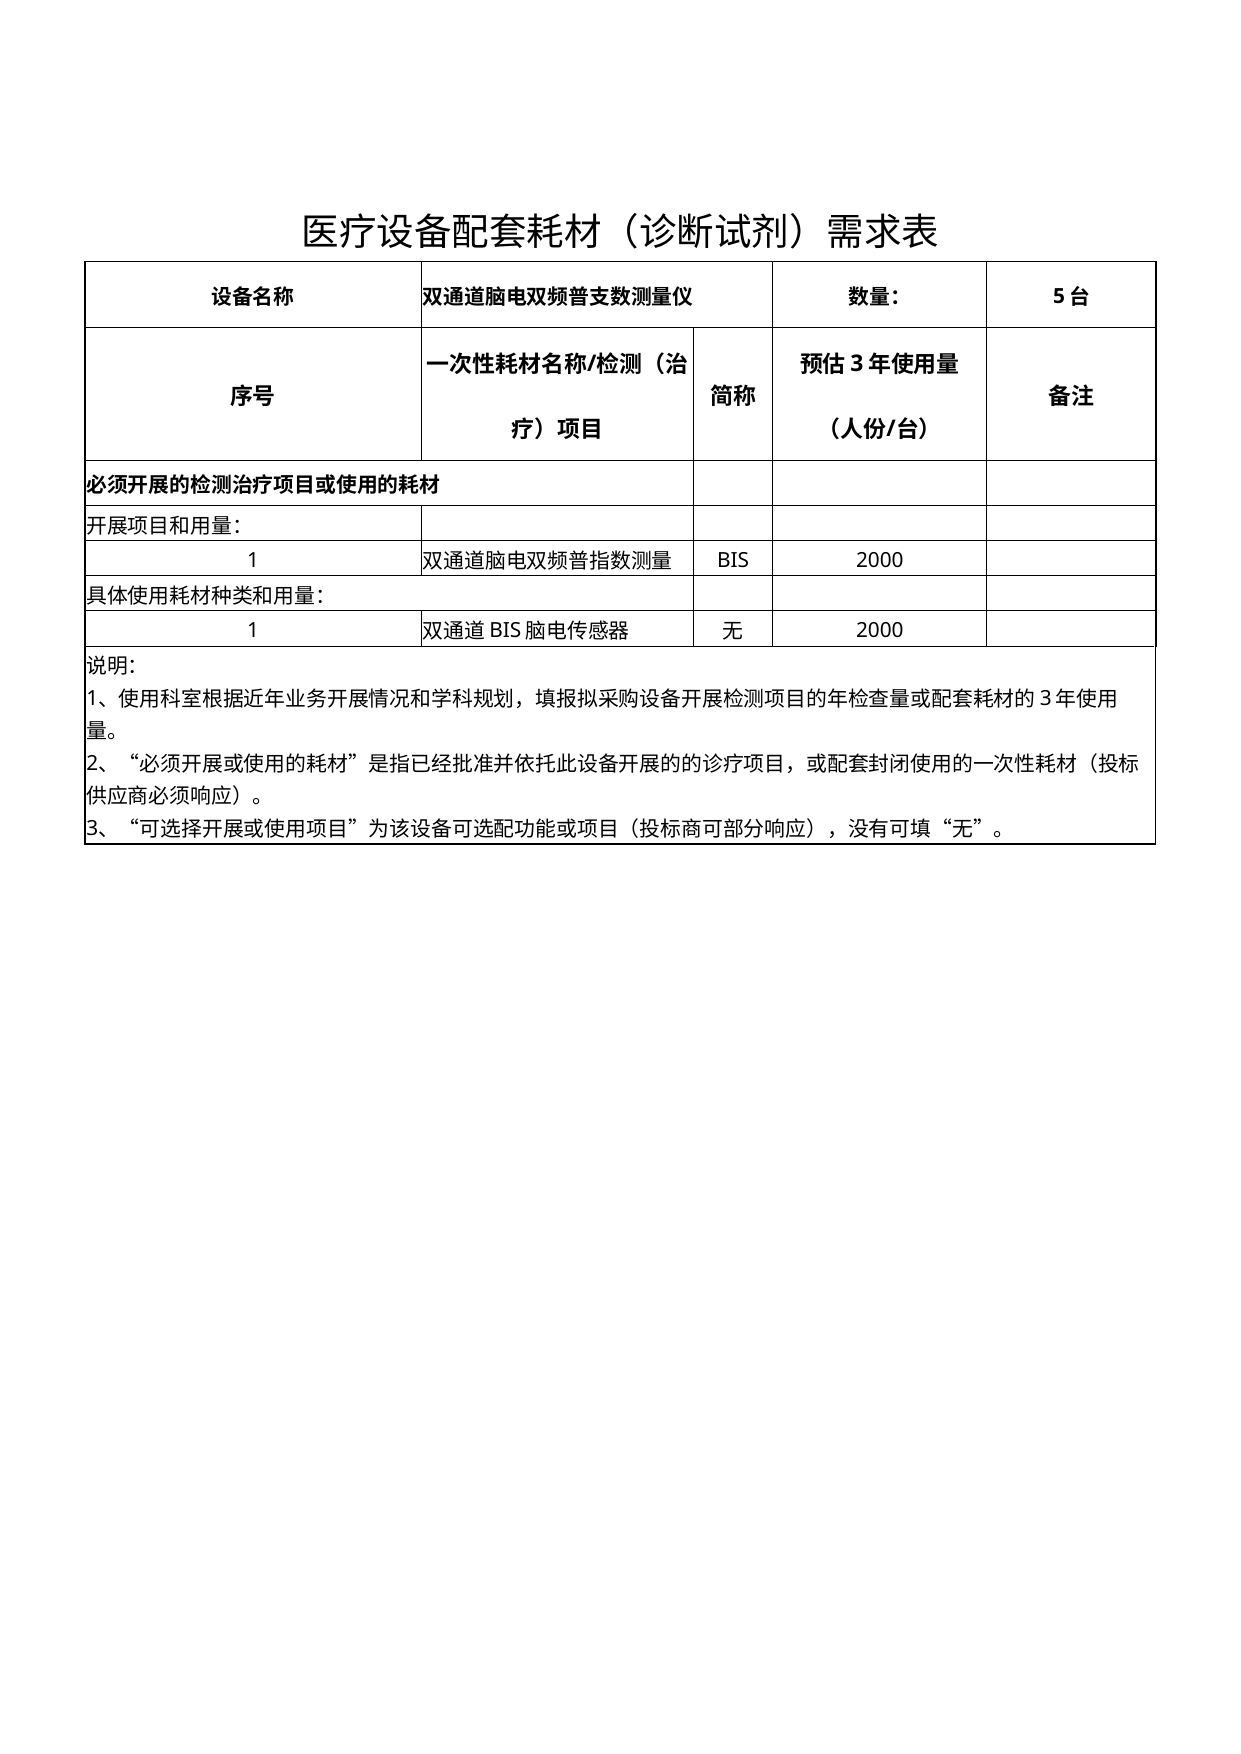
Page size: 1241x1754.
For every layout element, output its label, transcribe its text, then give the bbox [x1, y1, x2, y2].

table_header 医疗设备配套耗材（诊断试剂）需求表 [85, 195, 1156, 261]
table_cell [694, 461, 772, 505]
table_cell 序号 [86, 328, 421, 460]
table_cell 双通道脑电双频普支数测量仪 [422, 262, 772, 327]
table_cell 设备名称 [86, 262, 421, 327]
table_cell [987, 611, 1155, 646]
table_cell [422, 506, 693, 540]
table_cell BIS [694, 541, 772, 575]
table_cell 预估3年使用量 （人份/台） [773, 328, 986, 460]
table_cell [987, 506, 1155, 540]
table_cell [987, 576, 1155, 610]
table_cell 数量： [773, 262, 986, 327]
table_cell [694, 506, 772, 540]
table_cell 1 [86, 611, 421, 646]
table_cell 双通道BIS脑电传感器 [422, 611, 693, 646]
table_cell 备注 [987, 328, 1155, 460]
table_cell [773, 576, 986, 610]
table_cell [987, 541, 1155, 575]
table_cell 开展项目和用量： [86, 506, 421, 540]
table_cell [773, 506, 986, 540]
table_cell 无 [694, 611, 772, 646]
table_cell 5台 [987, 262, 1155, 327]
table_cell 1 [86, 541, 421, 575]
table_cell 一次性耗材名称/检测（治疗）项目 [422, 328, 693, 460]
table_cell 说明： 1、使用科室根据近年业务开展情况和学科规划，填报拟采购设备开展检测项目的年检查量或配套耗材的3年使用量。 2、“必须开展或使用的耗材”是指已经批准并依托此设备开展的的诊疗项目，或配套封闭使用的一次性耗材（投标供应商必须响应）。 3、“可选择开展或使用项目”为该设备可选配功能或项目（投标商可部分响应），没有可填“无”。 [86, 646, 1155, 843]
table_cell 必须开展的检测治疗项目或使用的耗材 [86, 461, 693, 505]
table_cell 2000 [773, 541, 986, 575]
table_cell 简称 [694, 328, 772, 460]
table_cell [694, 576, 772, 610]
table_cell 双通道脑电双频普指数测量 [422, 541, 693, 575]
table_cell [987, 461, 1155, 505]
table_cell 2000 [773, 611, 986, 646]
table_cell 具体使用耗材种类和用量： [86, 576, 693, 610]
table_cell [773, 461, 986, 505]
